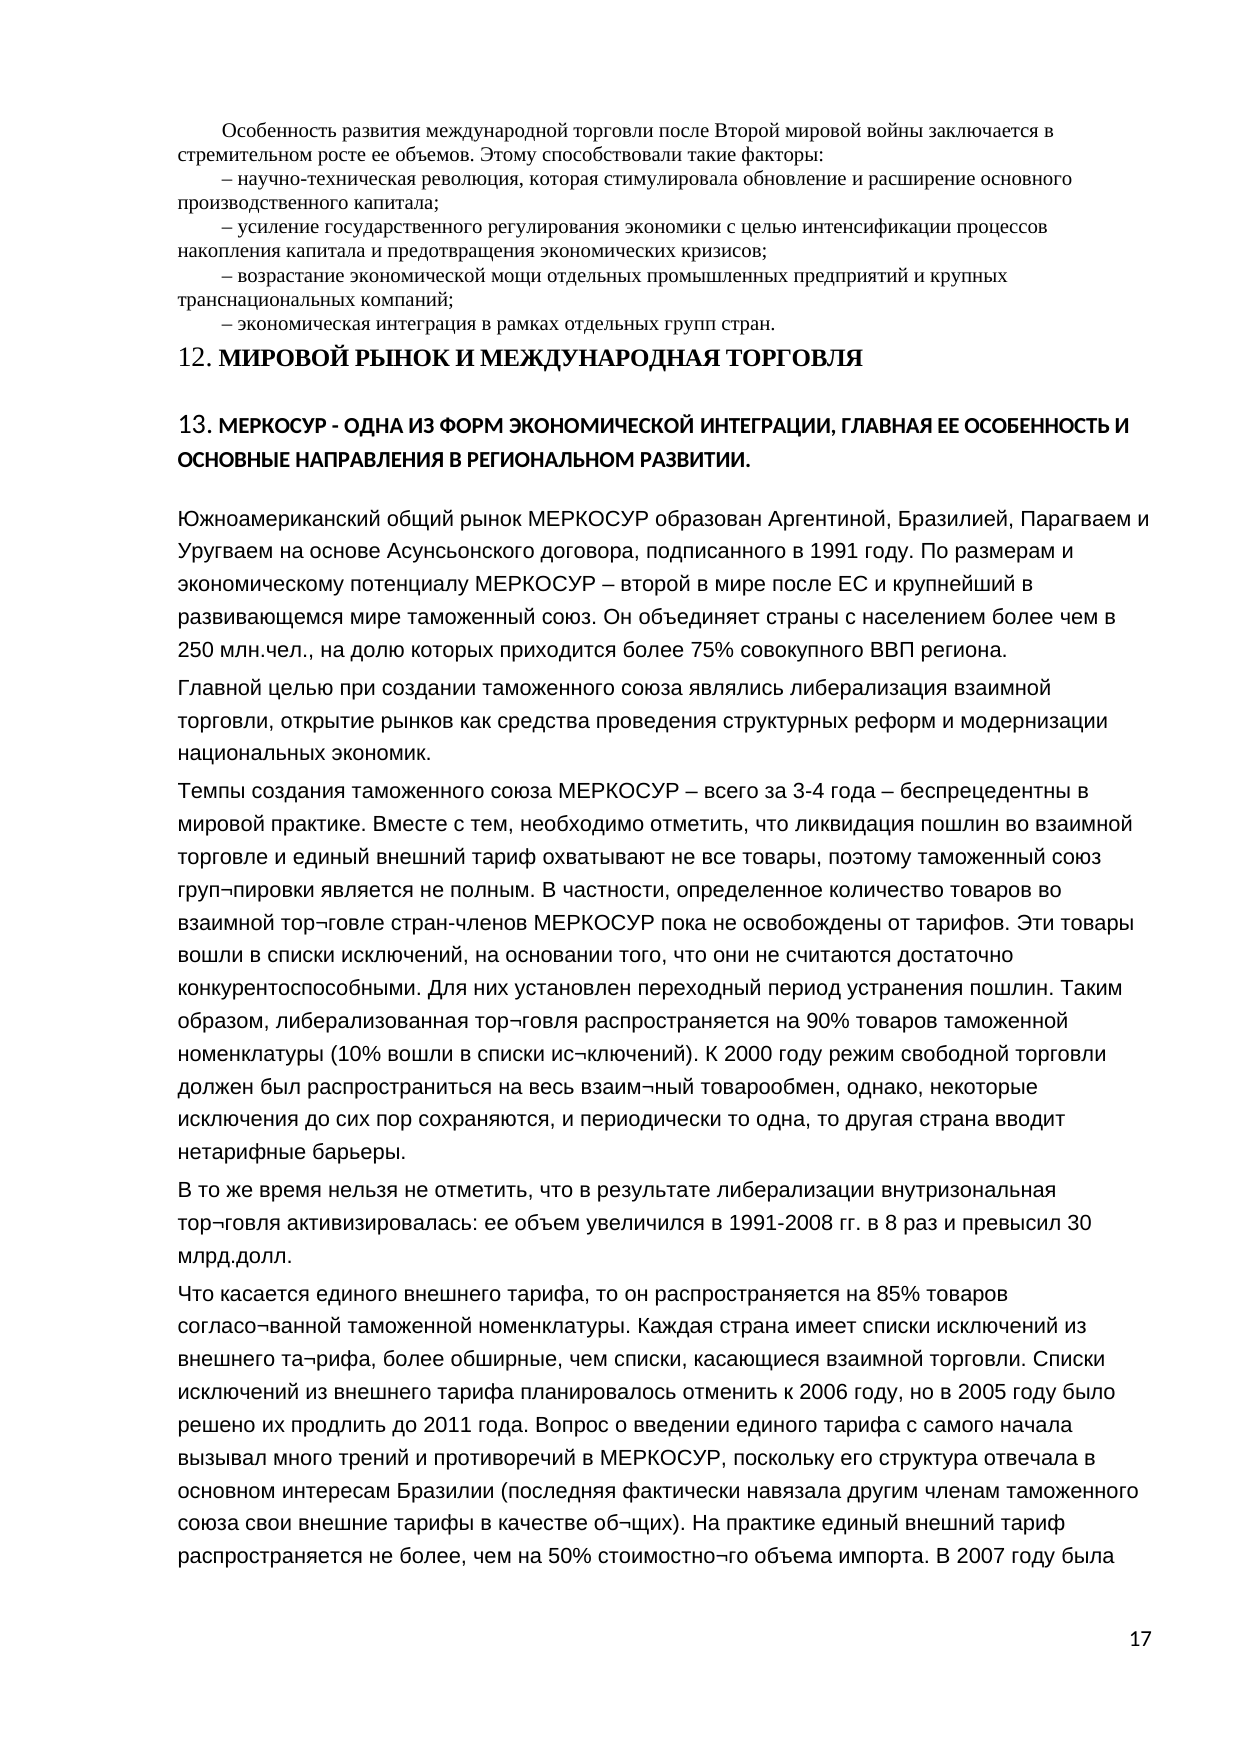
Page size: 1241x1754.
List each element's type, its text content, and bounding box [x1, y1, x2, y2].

text – научно-техническая революция, которая стимулировала обновление и расширение основного производственного капитала; [177, 166, 1152, 214]
text – усиление государственного регулирования экономики с целью интенсификации процессов накопления капитала и предотвращения экономических кризисов; [177, 214, 1152, 262]
text Темпы создания таможенного союза МЕРКОСУР – всего за 3-4 года – беспрецедентны в мировой практике. Вместе с тем, необходимо отметить, что ликвидация пошлин во взаимной торговле и единый внешний тариф охватывают не все товары, поэтому таможенный союз груп¬пировки является не полным. В частности, определенное количество товаров во взаимной тор¬говле стран-членов МЕРКОСУР пока не освобождены от тарифов. Эти товары вошли в списки исключений, на основании того, что они не считаются достаточно конкурентоспособными. Для них установлен переходный период устранения пошлин. Таким образом, либерализованная тор¬говля распространяется на 90% товаров таможенной номенклатуры (10% вошли в списки ис¬ключений). К 2000 году режим свободной торговли должен был распространиться на весь взаим¬ный товарообмен, однако, некоторые исключения до сих пор сохраняются, и периодически то одна, то другая страна вводит нетарифные барьеры. [177, 771, 1152, 1164]
text – экономическая интеграция в рамках отдельных групп стран. [177, 311, 1152, 335]
text Южноамериканский общий рынок МЕРКОСУР образован Аргентиной, Бразилией, Парагваем и Уругваем на основе Асунсьонского договора, подписанного в 1991 году. По размерам и экономическому потенциалу МЕРКОСУР – второй в мире после ЕС и крупнейший в развивающемся мире таможенный союз. Он объединяет страны с населением более чем в 250 млн.чел., на долю которых приходится более 75% совокупного ВВП региона. [177, 498, 1152, 662]
text Особенность развития международной торговли после Второй мировой войны заключается в стремительном росте ее объемов. Этому способствовали такие факторы: [177, 118, 1152, 166]
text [177, 1273, 1152, 1568]
text 13. МЕРКОСУР - одна из форм экономической интеграции, главная ее особенность и основные направления в региональном развитии. [177, 406, 1152, 473]
text В то же время нельзя не отметить, что в результате либерализации внутризональная тор¬говля активизировалась: ее объем увеличился в 1991-2008 гг. в 8 раз и превысил 30 млрд.долл. [177, 1169, 1152, 1268]
text – возрастание экономической мощи отдельных промышленных предприятий и крупных транснациональных компаний; [177, 262, 1152, 311]
text 12. МИРОВОЙ РЫНОК И МЕЖДУНАРОДНАЯ ТОРГОВЛЯ [177, 340, 1152, 372]
text Главной целью при создании таможенного союза являлись либерализация взаимной торговли, открытие рынков как средства проведения структурных реформ и модернизации национальных экономик. [177, 667, 1152, 766]
